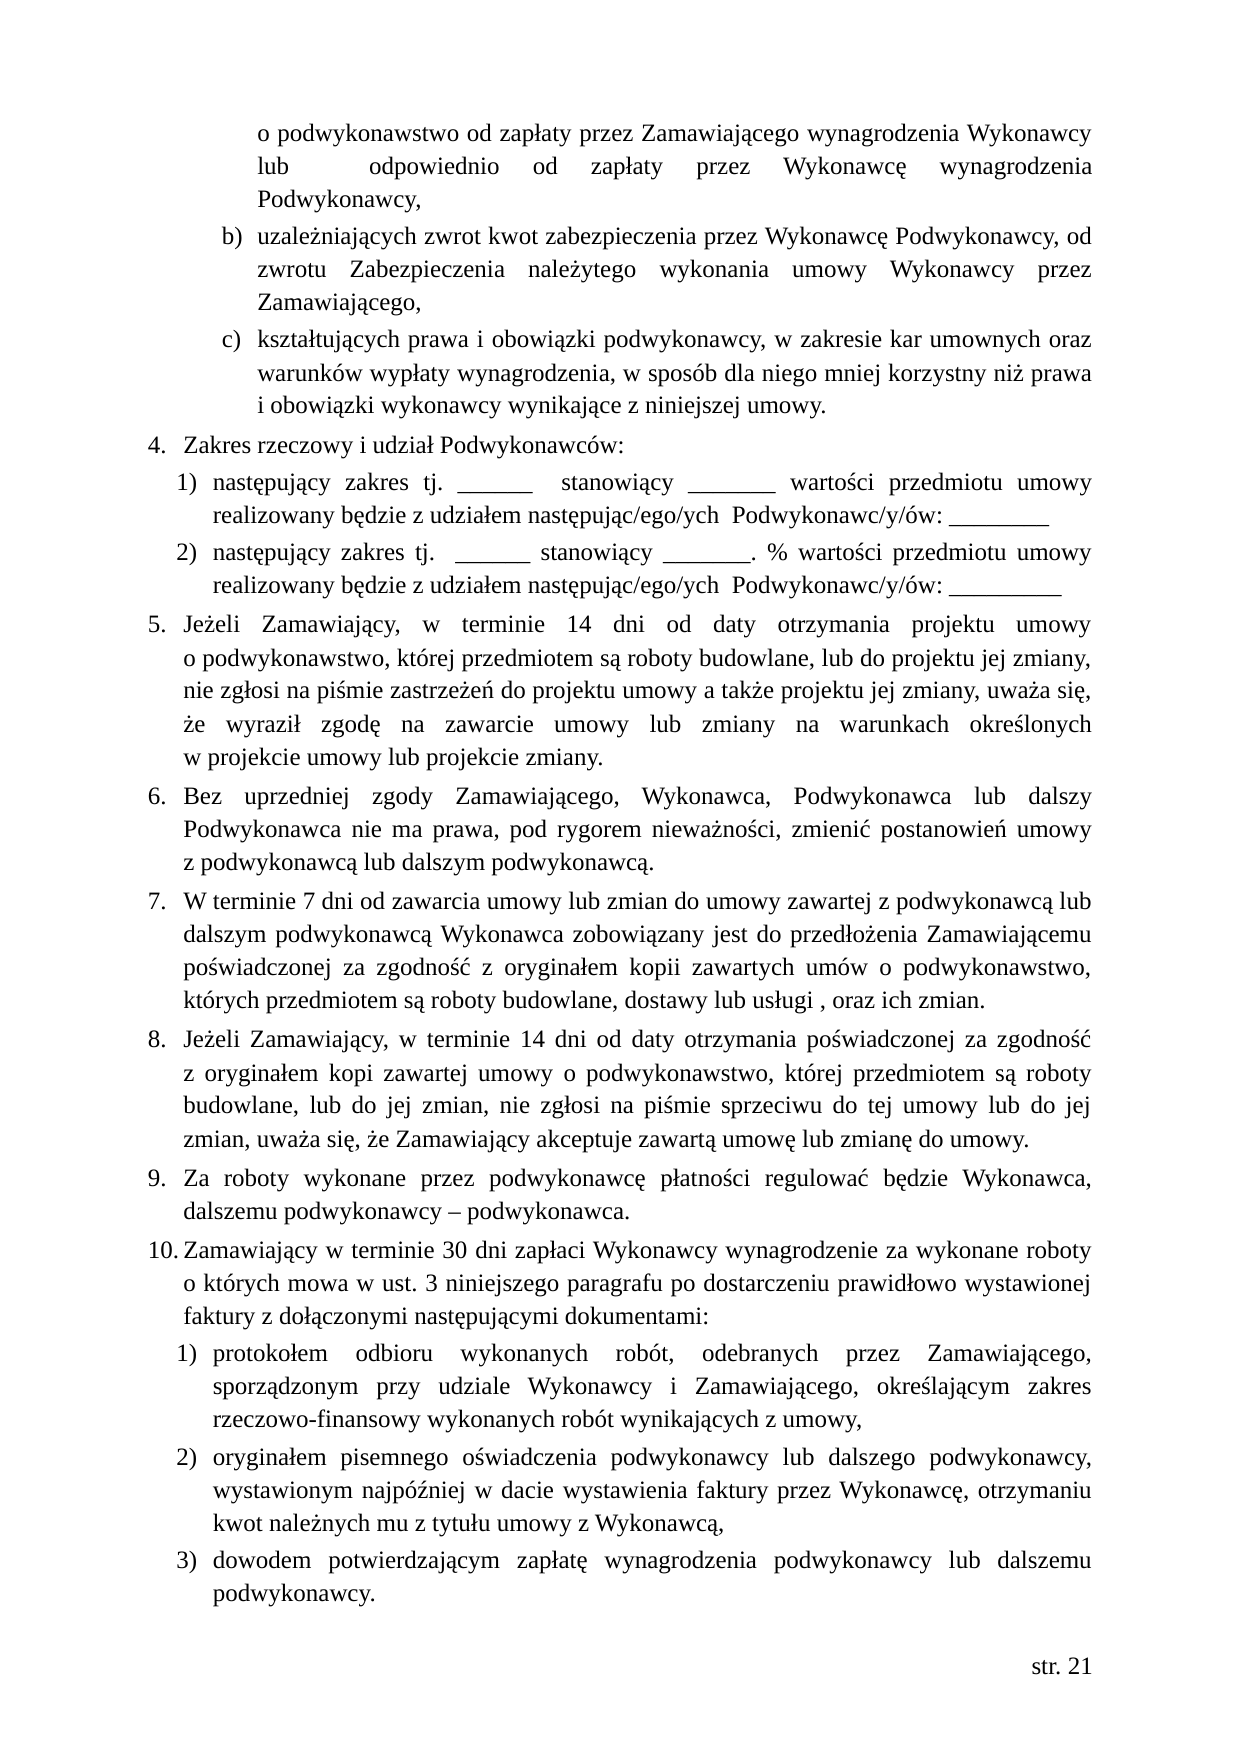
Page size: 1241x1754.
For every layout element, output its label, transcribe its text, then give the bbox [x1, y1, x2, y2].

subtitle Za roboty wykonane przez podwykonawcę płatności regulować będzie Wykonawca, dalszemu podwykonawcy – podwykonawca. [148, 1163, 1092, 1225]
subtitle uzależniających zwrot kwot zabezpieczenia przez Wykonawcę Podwykonawcy, od zwrotu Zabezpieczenia należytego wykonania umowy Wykonawcy przez Zamawiającego, [222, 221, 1092, 316]
subtitle następujący zakres tj. ______ stanowiący _______ wartości przedmiotu umowy realizowany będzie z udziałem następując/ego/ych Podwykonawc/y/ów: ________ [197, 467, 1092, 529]
subtitle następujący zakres tj. ______ stanowiący _______. % wartości przedmiotu umowy realizowany będzie z udziałem następując/ego/ych Podwykonawc/y/ów: _________ [197, 537, 1092, 599]
subtitle Jeżeli Zamawiający, w terminie 14 dni od daty otrzymania poświadczonej za zgodność z oryginałem kopi zawartej umowy o podwykonawstwo, której przedmiotem są roboty budowlane, lub do jej zmian, nie zgłosi na piśmie sprzeciwu do tej umowy lub do jej zmian, uważa się, że Zamawiający akceptuje zawartą umowę lub zmianę do umowy. [148, 1024, 1092, 1152]
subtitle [222, 118, 1092, 213]
subtitle Bez uprzedniej zgody Zamawiającego, Wykonawca, Podwykonawca lub dalszy Podwykonawca nie ma prawa, pod rygorem nieważności, zmienić postanowień umowy z podwykonawcą lub dalszym podwykonawcą. [148, 781, 1092, 876]
subtitle Jeżeli Zamawiający, w terminie 14 dni od daty otrzymania projektu umowy o podwykonawstwo, której przedmiotem są roboty budowlane, lub do projektu jej zmiany, nie zgłosi na piśmie zastrzeżeń do projektu umowy a także projektu jej zmiany, uważa się, że wyraził zgodę na zawarcie umowy lub zmiany na warunkach określonych w projekcie umowy lub projekcie zmiany. [148, 609, 1092, 770]
subtitle dowodem potwierdzającym zapłatę wynagrodzenia podwykonawcy lub dalszemu podwykonawcy. [197, 1545, 1092, 1607]
subtitle Zamawiający w terminie 30 dni zapłaci Wykonawcy wynagrodzenie za wykonane roboty o których mowa w ust. 3 niniejszego paragrafu po dostarczeniu prawidłowo wystawionej faktury z dołączonymi następującymi dokumentami: [148, 1235, 1092, 1330]
subtitle kształtujących prawa i obowiązki podwykonawcy, w zakresie kar umownych oraz warunków wypłaty wynagrodzenia, w sposób dla niego mniej korzystny niż prawa i obowiązki wykonawcy wynikające z niniejszej umowy. [222, 324, 1092, 419]
subtitle W terminie 7 dni od zawarcia umowy lub zmian do umowy zawartej z podwykonawcą lub dalszym podwykonawcą Wykonawca zobowiązany jest do przedłożenia Zamawiającemu poświadczonej za zgodność z oryginałem kopii zawartych umów o podwykonawstwo, których przedmiotem są roboty budowlane, dostawy lub usługi , oraz ich zmian. [148, 886, 1092, 1014]
subtitle protokołem odbioru wykonanych robót, odebranych przez Zamawiającego, sporządzonym przy udziale Wykonawcy i Zamawiającego, określającym zakres rzeczowo-finansowy wykonanych robót wynikających z umowy, [197, 1338, 1092, 1433]
subtitle oryginałem pisemnego oświadczenia podwykonawcy lub dalszego podwykonawcy, wystawionym najpóźniej w dacie wystawienia faktury przez Wykonawcę, otrzymaniu kwot należnych mu z tytułu umowy z Wykonawcą, [197, 1442, 1092, 1536]
subtitle Zakres rzeczowy i udział Podwykonawców: [148, 430, 1092, 459]
